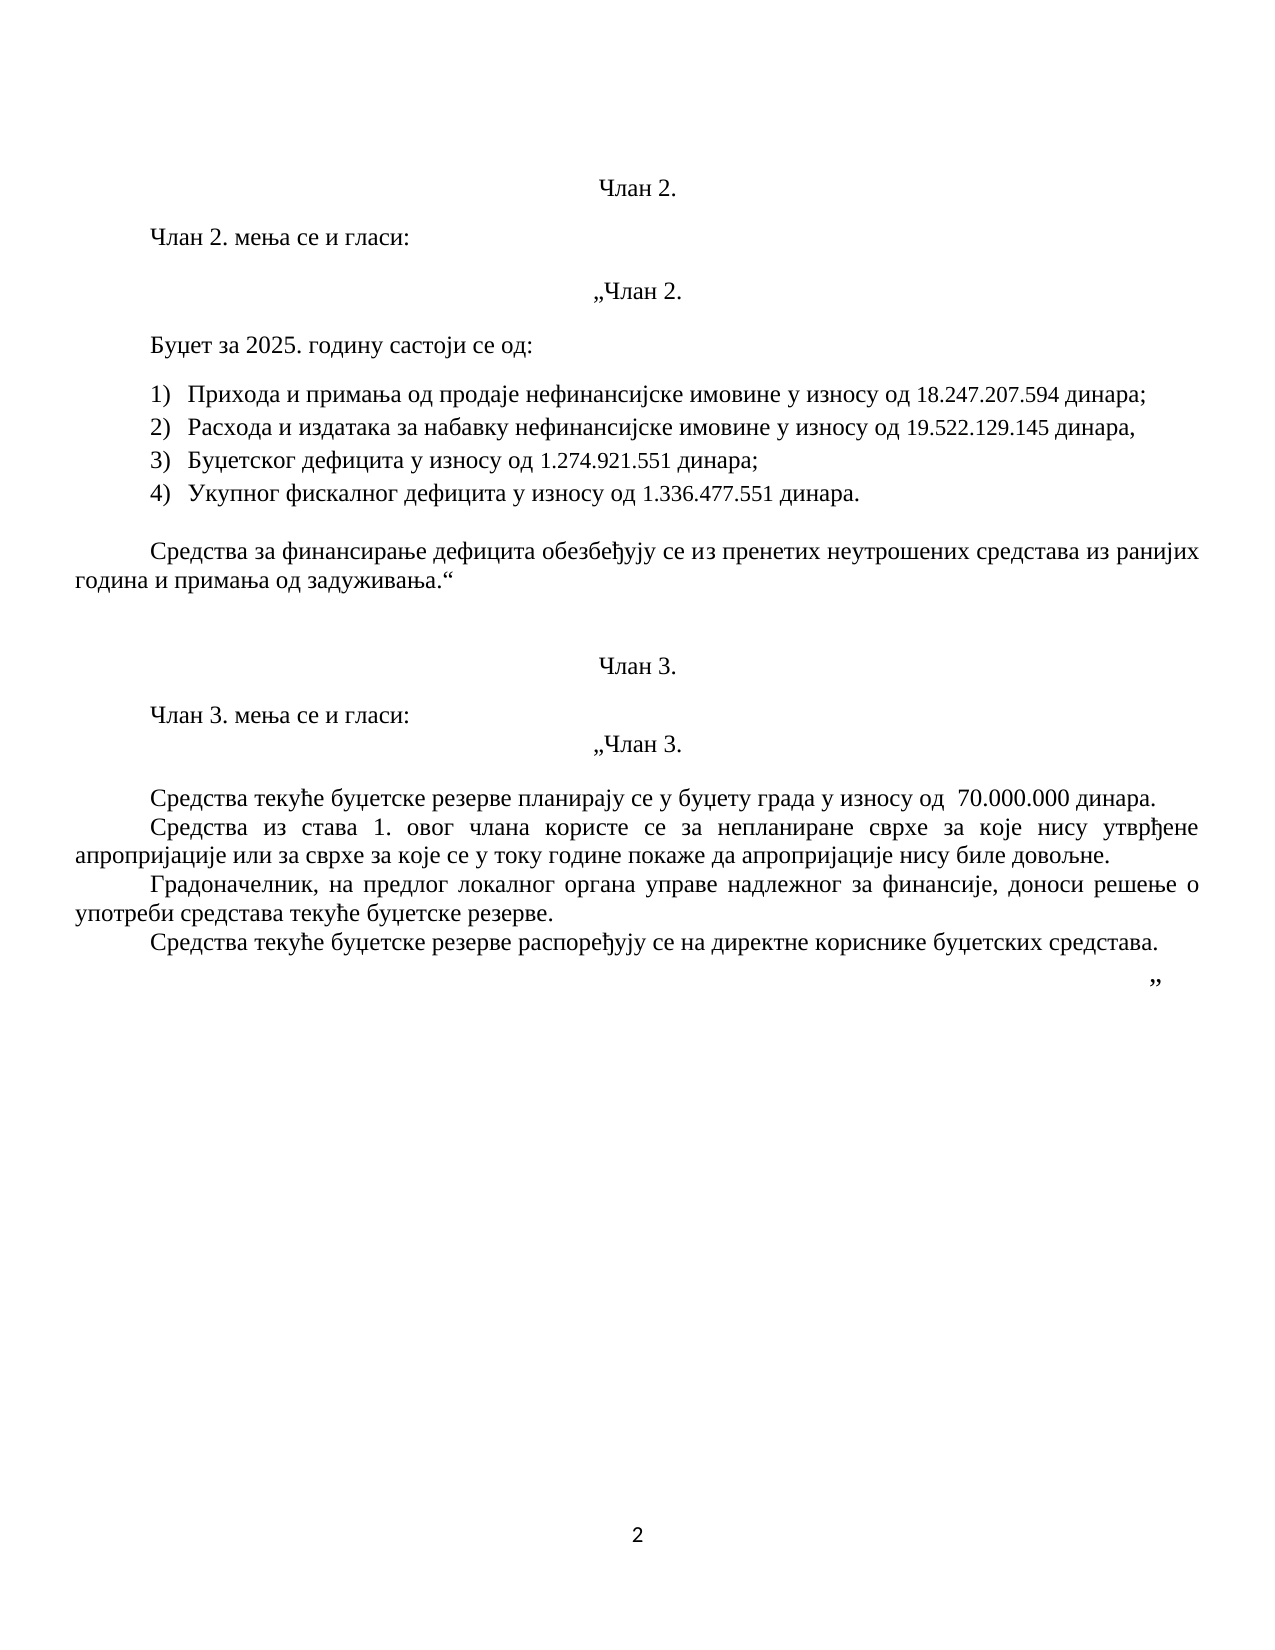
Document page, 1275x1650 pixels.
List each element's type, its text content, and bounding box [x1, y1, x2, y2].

list Буџетског дефицита у износу од 1.274.921.551 динара; [150, 445, 1200, 474]
list Расхода и издатака за набавку нефинансијске имовине у износу од 19.522.129.145 динара, [150, 412, 1200, 441]
text Члан 3. мења се и гласи: [75, 701, 1200, 729]
text „Члан 3. [75, 729, 1200, 758]
text Члан 3. [75, 651, 1200, 680]
text Средства за финансирање дефицита обезбеђују се из пренетих неутрошених средстава из ранијих година и примања од задуживања.“ [75, 536, 1200, 593]
text Средства текуће буџетске резерве распоређују се на директне кориснике буџетских средстава. [75, 927, 1200, 956]
text Буџет за 2025. годину састоји се од: [75, 330, 1200, 358]
text „ [75, 956, 1200, 989]
text „Члан 2. [75, 276, 1200, 305]
text Средства текуће буџетске резерве планирају се у буџету града у износу од 70.000.000 динара. [75, 783, 1200, 812]
text Средства из става 1. овог члана користе се за непланиране сврхе за које нису утврђене апропријације или за сврхе за које се у току године покаже да апропријације нису биле довољне. [75, 812, 1200, 869]
list Укупног фискалног дефицита у износу од 1.336.477.551 динара. [150, 478, 1200, 507]
text Градоначелник, на предлог локалног органа управе надлежног за финансије, доноси решење о употреби средстава текуће буџетске резерве. [75, 869, 1200, 927]
list Прихода и примања од продаје нефинансијске имовине у износу од 18.247.207.594 динарa; [150, 379, 1200, 408]
text Члан 2. мења се и гласи: [75, 222, 1200, 251]
text Члан 2. [75, 173, 1200, 201]
